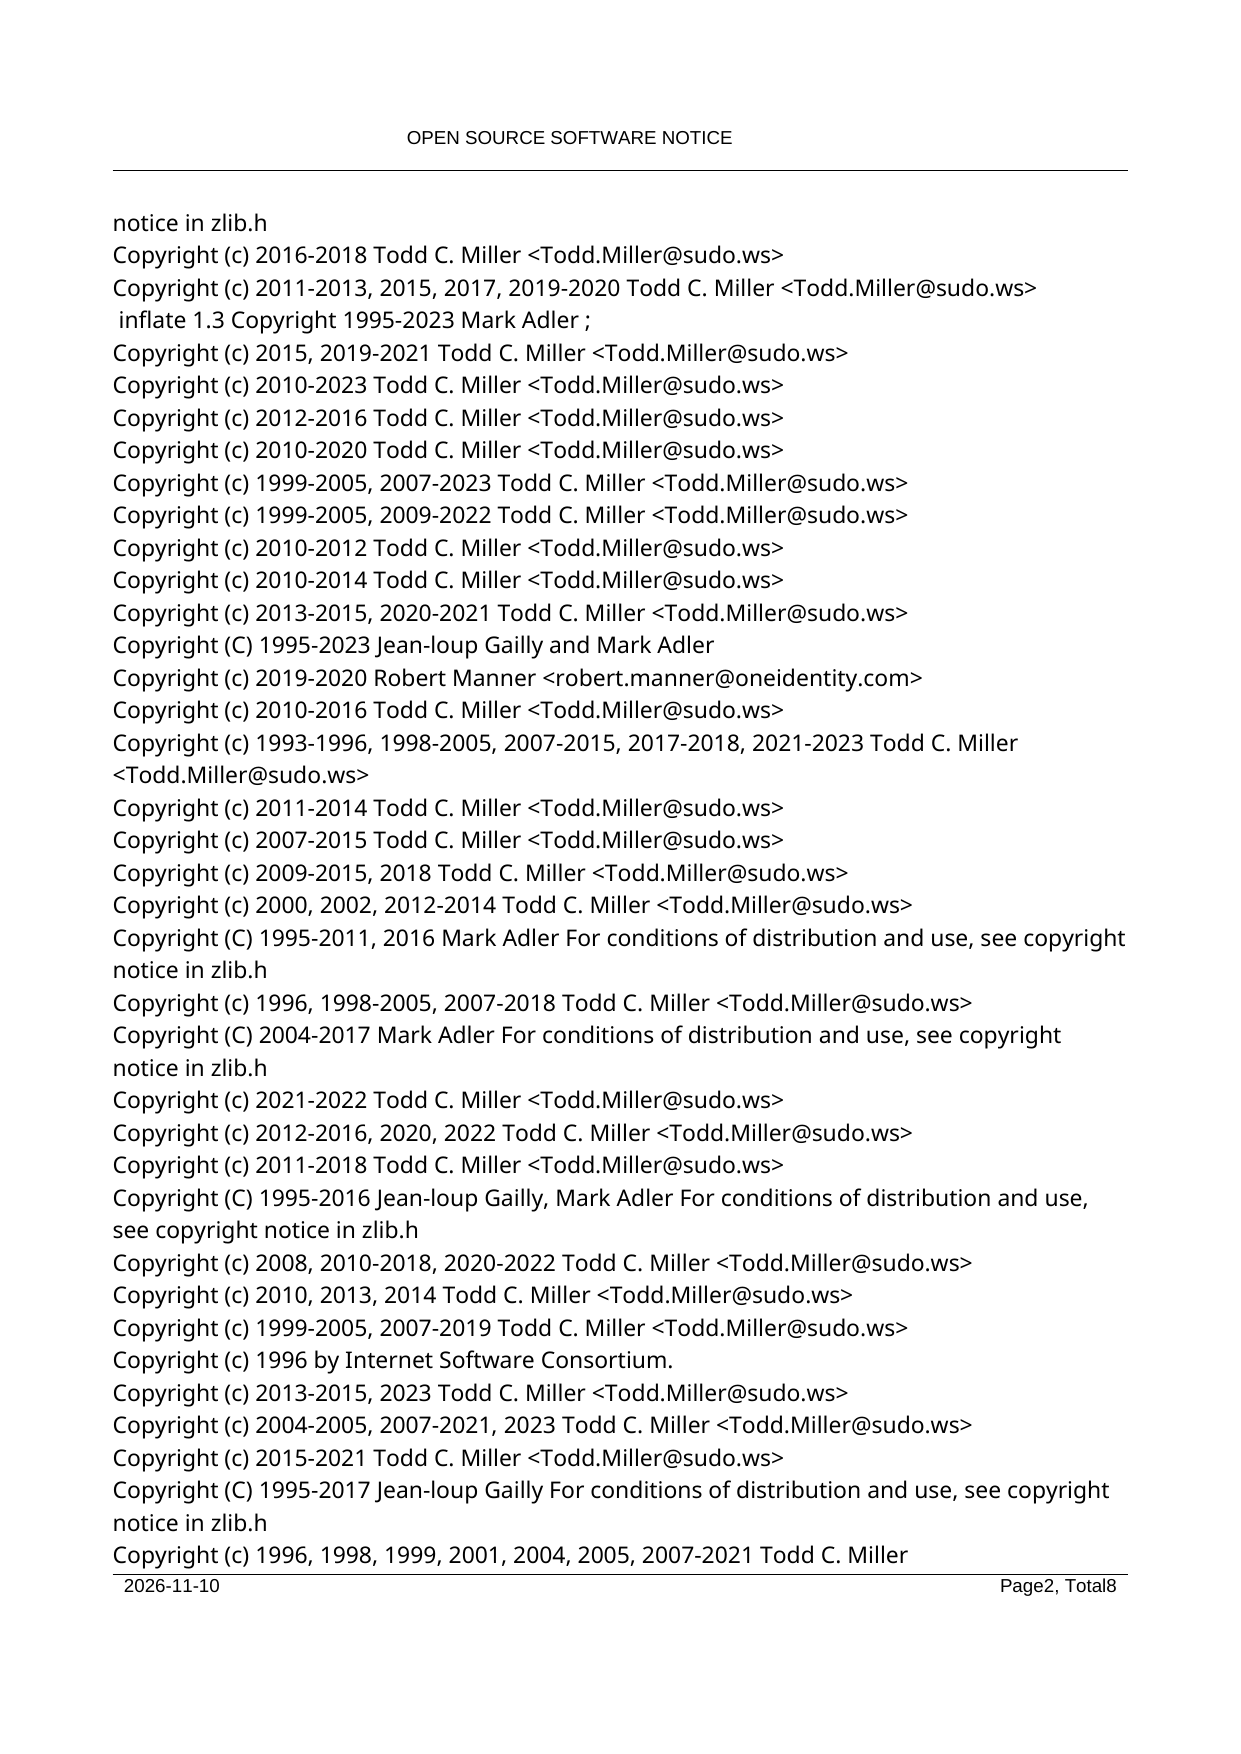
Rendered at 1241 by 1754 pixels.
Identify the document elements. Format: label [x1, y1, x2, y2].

text [112, 206, 1128, 1571]
